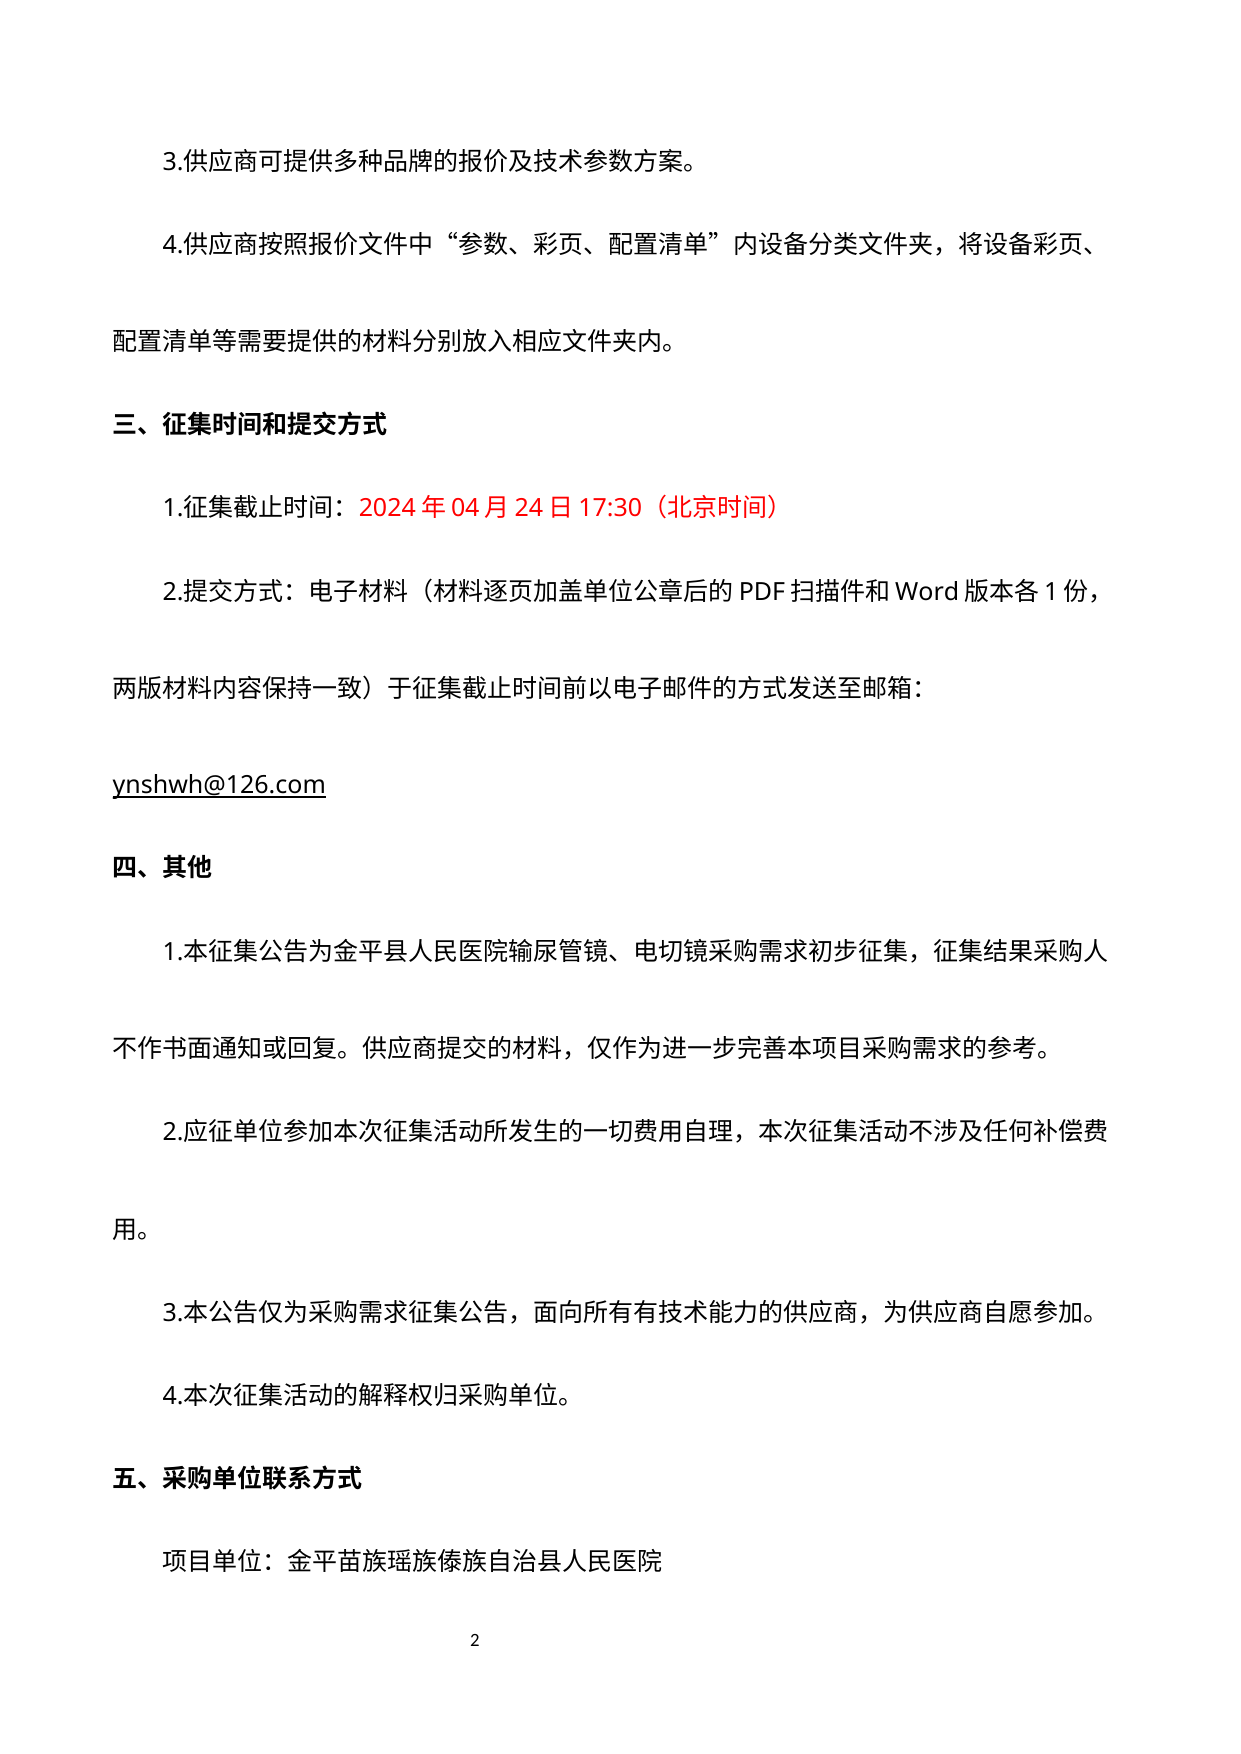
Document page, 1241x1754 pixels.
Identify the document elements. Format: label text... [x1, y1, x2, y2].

text 1.本征集公告为金平县人民医院输尿管镜、电切镜采购需求初步征集，征集结果采购人不作书面通知或回复。供应商提交的材料，仅作为进一步完善本项目采购需求的参考。 [112, 917, 1128, 1079]
text 2.提交方式：电子材料（材料逐页加盖单位公章后的PDF扫描件和Word版本各1份，两版材料内容保持一致）于征集截止时间前以电子邮件的方式发送至邮箱：ynshwh@126.com [112, 557, 1128, 817]
text 三、征集时间和提交方式 [112, 390, 1128, 455]
list 4.供应商按照报价文件中“参数、彩页、配置清单”内设备分类文件夹，将设备彩页、配置清单等需要提供的材料分别放入相应文件夹内。 [112, 210, 1128, 372]
text 1.征集截止时间：2024年04月24日17:30（北京时间） [112, 473, 1128, 538]
text 五、采购单位联系方式 [112, 1444, 1128, 1509]
text 项目单位：金平苗族瑶族傣族自治县人民医院 [112, 1527, 1128, 1592]
list 其他 [112, 833, 1128, 898]
text 4.本次征集活动的解释权归采购单位。 [112, 1361, 1128, 1426]
list 3.供应商可提供多种品牌的报价及技术参数方案。 [112, 127, 1128, 192]
text 2.应征单位参加本次征集活动所发生的一切费用自理，本次征集活动不涉及任何补偿费用。 [112, 1097, 1128, 1260]
text 3.本公告仅为采购需求征集公告，面向所有有技术能力的供应商，为供应商自愿参加。 [112, 1278, 1128, 1343]
